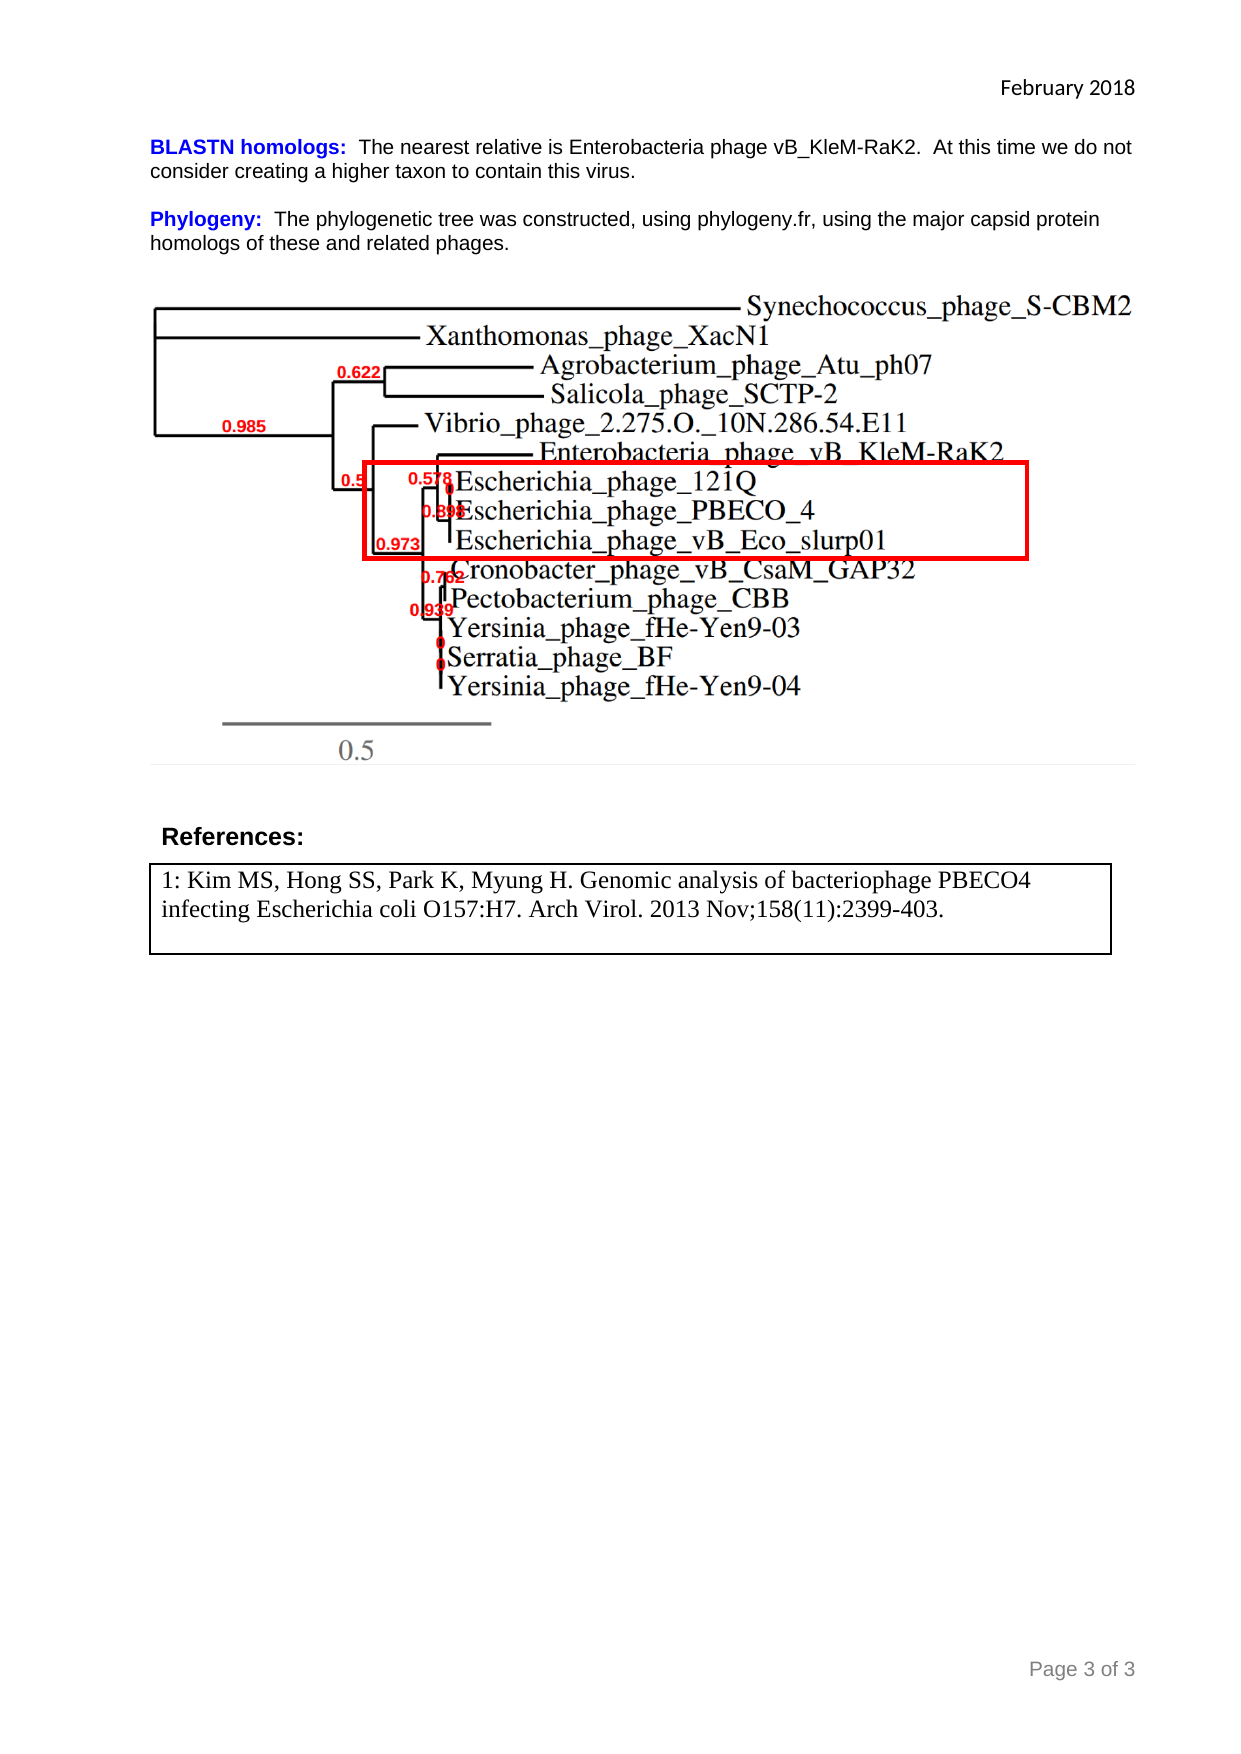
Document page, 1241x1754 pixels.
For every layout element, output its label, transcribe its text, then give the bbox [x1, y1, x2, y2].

picture [150, 283, 1136, 765]
text Phylogeny: The phylogenetic tree was constructed, using phylogeny.fr, using the major capsid protein homologs of these and related phages. [150, 207, 1135, 255]
text BLASTN homologs: The nearest relative is Enterobacteria phage vB_KleM-RaK2. At this time we do not consider creating a higher taxon to contain this virus. [150, 135, 1135, 183]
table_cell 1: Kim MS, Hong SS, Park K, Myung H. Genomic analysis of bacteriophage PBECO4 infecting Escherichia coli O157:H7. Arch Virol. 2013 Nov;158(11):2399-403. [151, 865, 1110, 953]
table_header References: [150, 822, 1111, 863]
